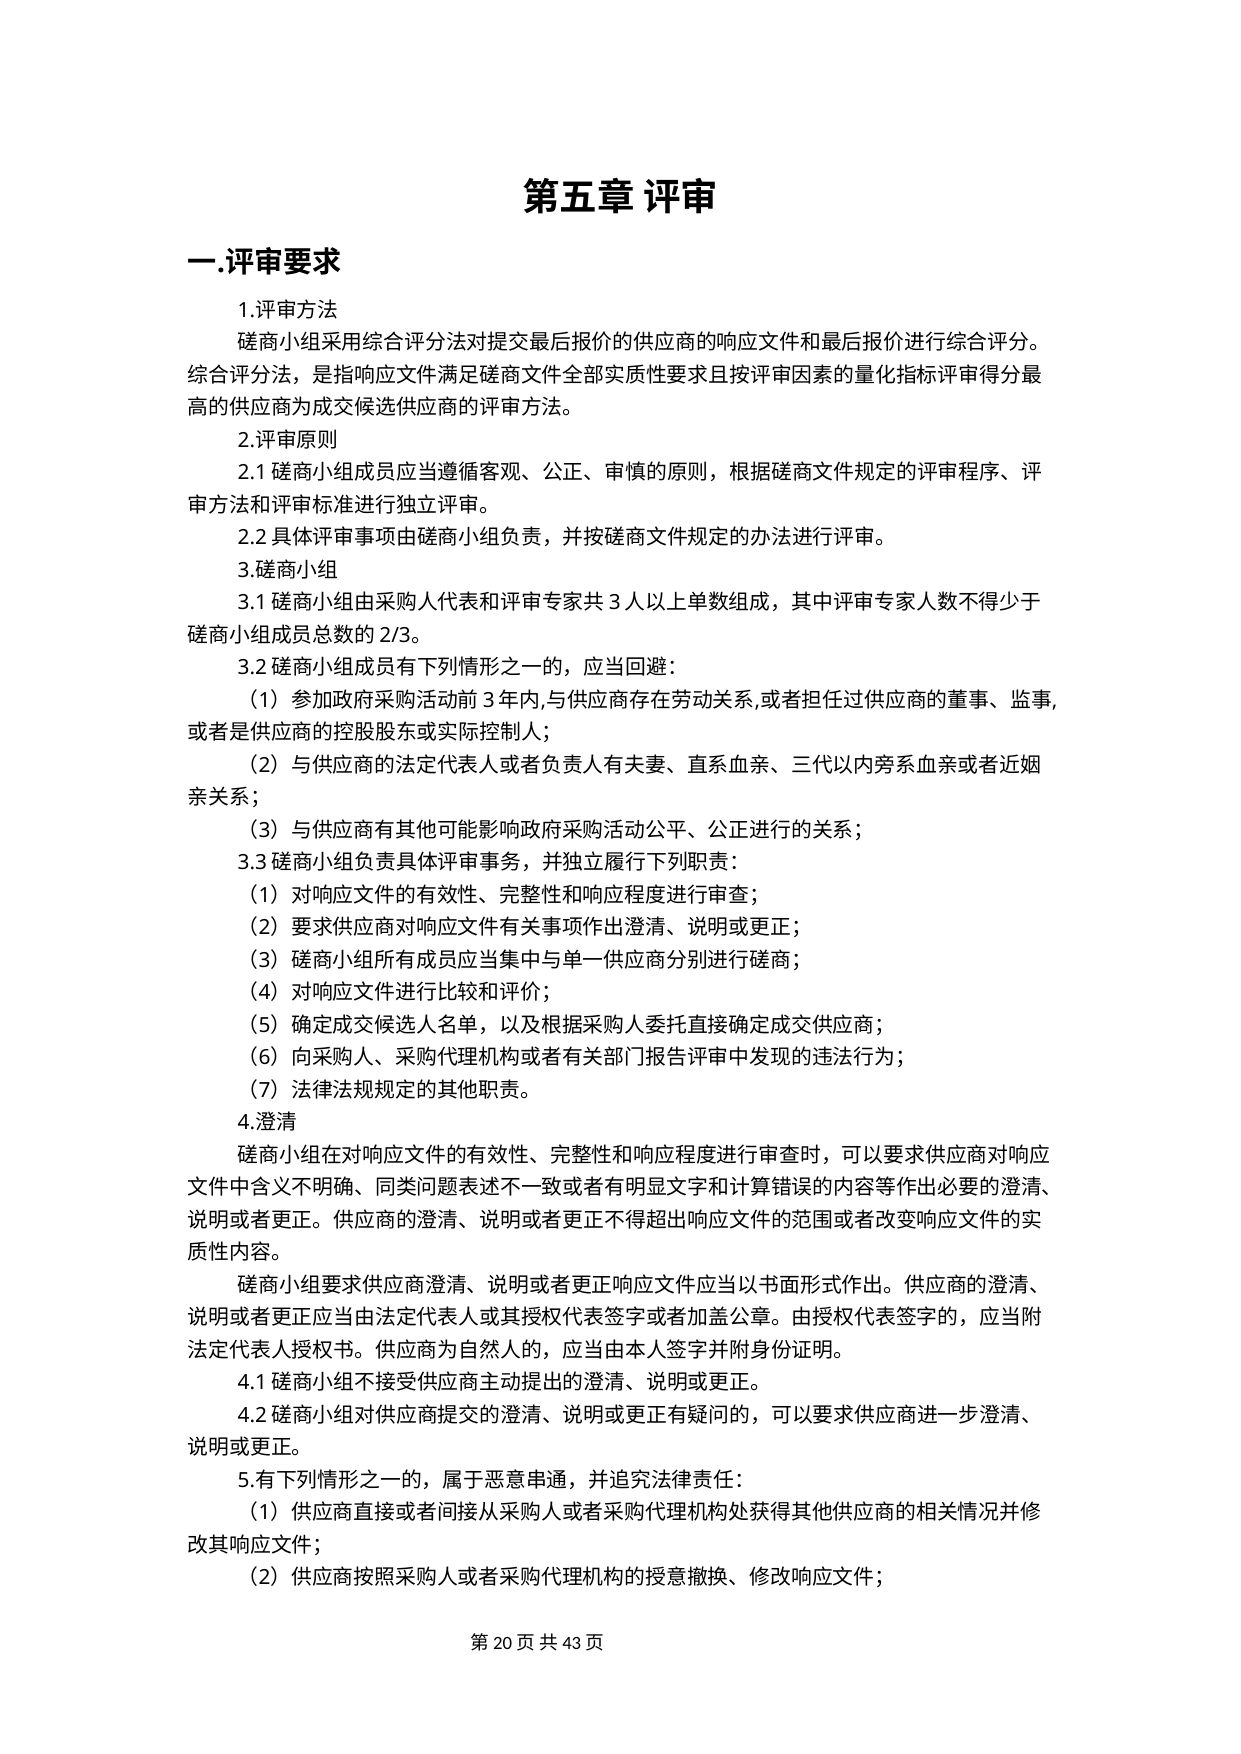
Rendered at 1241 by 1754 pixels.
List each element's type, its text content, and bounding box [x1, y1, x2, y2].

text （2）供应商按照采购人或者采购代理机构的授意撤换、修改响应文件； [187, 1559, 1053, 1592]
text 第五章 评审 [187, 162, 1053, 227]
text （5）确定成交候选人名单，以及根据采购人委托直接确定成交供应商； [187, 1007, 1053, 1039]
text 3.2磋商小组成员有下列情形之一的，应当回避： [187, 649, 1053, 682]
text （4）对响应文件进行比较和评价； [187, 974, 1053, 1007]
text 4.2磋商小组对供应商提交的澄清、说明或更正有疑问的，可以要求供应商进一步澄清、说明或更正。 [187, 1397, 1053, 1462]
text （1）参加政府采购活动前3年内,与供应商存在劳动关系,或者担任过供应商的董事、监事,或者是供应商的控股股东或实际控制人； [187, 682, 1053, 747]
text 2.2具体评审事项由磋商小组负责，并按磋商文件规定的办法进行评审。 [187, 519, 1053, 552]
text 磋商小组在对响应文件的有效性、完整性和响应程度进行审查时，可以要求供应商对响应文件中含义不明确、同类问题表述不一致或者有明显文字和计算错误的内容等作出必要的澄清、说明或者更正。供应商的澄清、说明或者更正不得超出响应文件的范围或者改变响应文件的实质性内容。 [187, 1137, 1053, 1267]
text 3.1磋商小组由采购人代表和评审专家共3人以上单数组成，其中评审专家人数不得少于磋商小组成员总数的2/3。 [187, 584, 1053, 649]
text 2.评审原则 [187, 422, 1053, 454]
text （7）法律法规规定的其他职责。 [187, 1072, 1053, 1104]
text （1）供应商直接或者间接从采购人或者采购代理机构处获得其他供应商的相关情况并修改其响应文件； [187, 1494, 1053, 1559]
text （6）向采购人、采购代理机构或者有关部门报告评审中发现的违法行为； [187, 1039, 1053, 1072]
text 磋商小组要求供应商澄清、说明或者更正响应文件应当以书面形式作出。供应商的澄清、说明或者更正应当由法定代表人或其授权代表签字或者加盖公章。由授权代表签字的，应当附法定代表人授权书。供应商为自然人的，应当由本人签字并附身份证明。 [187, 1267, 1053, 1364]
text 2.1磋商小组成员应当遵循客观、公正、审慎的原则，根据磋商文件规定的评审程序、评审方法和评审标准进行独立评审。 [187, 454, 1053, 519]
text （1）对响应文件的有效性、完整性和响应程度进行审查； [187, 877, 1053, 909]
text 磋商小组采用综合评分法对提交最后报价的供应商的响应文件和最后报价进行综合评分。综合评分法，是指响应文件满足磋商文件全部实质性要求且按评审因素的量化指标评审得分最高的供应商为成交候选供应商的评审方法。 [187, 324, 1053, 422]
text 一.评审要求 [187, 227, 1053, 292]
text （2）与供应商的法定代表人或者负责人有夫妻、直系血亲、三代以内旁系血亲或者近姻亲关系； [187, 747, 1053, 812]
text 3.3磋商小组负责具体评审事务，并独立履行下列职责： [187, 844, 1053, 877]
text （3）磋商小组所有成员应当集中与单一供应商分别进行磋商； [187, 942, 1053, 974]
text （2）要求供应商对响应文件有关事项作出澄清、说明或更正； [187, 909, 1053, 942]
text 1.评审方法 [187, 292, 1053, 324]
text 3.磋商小组 [187, 552, 1053, 584]
text 5.有下列情形之一的，属于恶意串通，并追究法律责任： [187, 1462, 1053, 1494]
text 4.澄清 [187, 1104, 1053, 1137]
text （3）与供应商有其他可能影响政府采购活动公平、公正进行的关系； [187, 812, 1053, 844]
text 4.1磋商小组不接受供应商主动提出的澄清、说明或更正。 [187, 1364, 1053, 1397]
